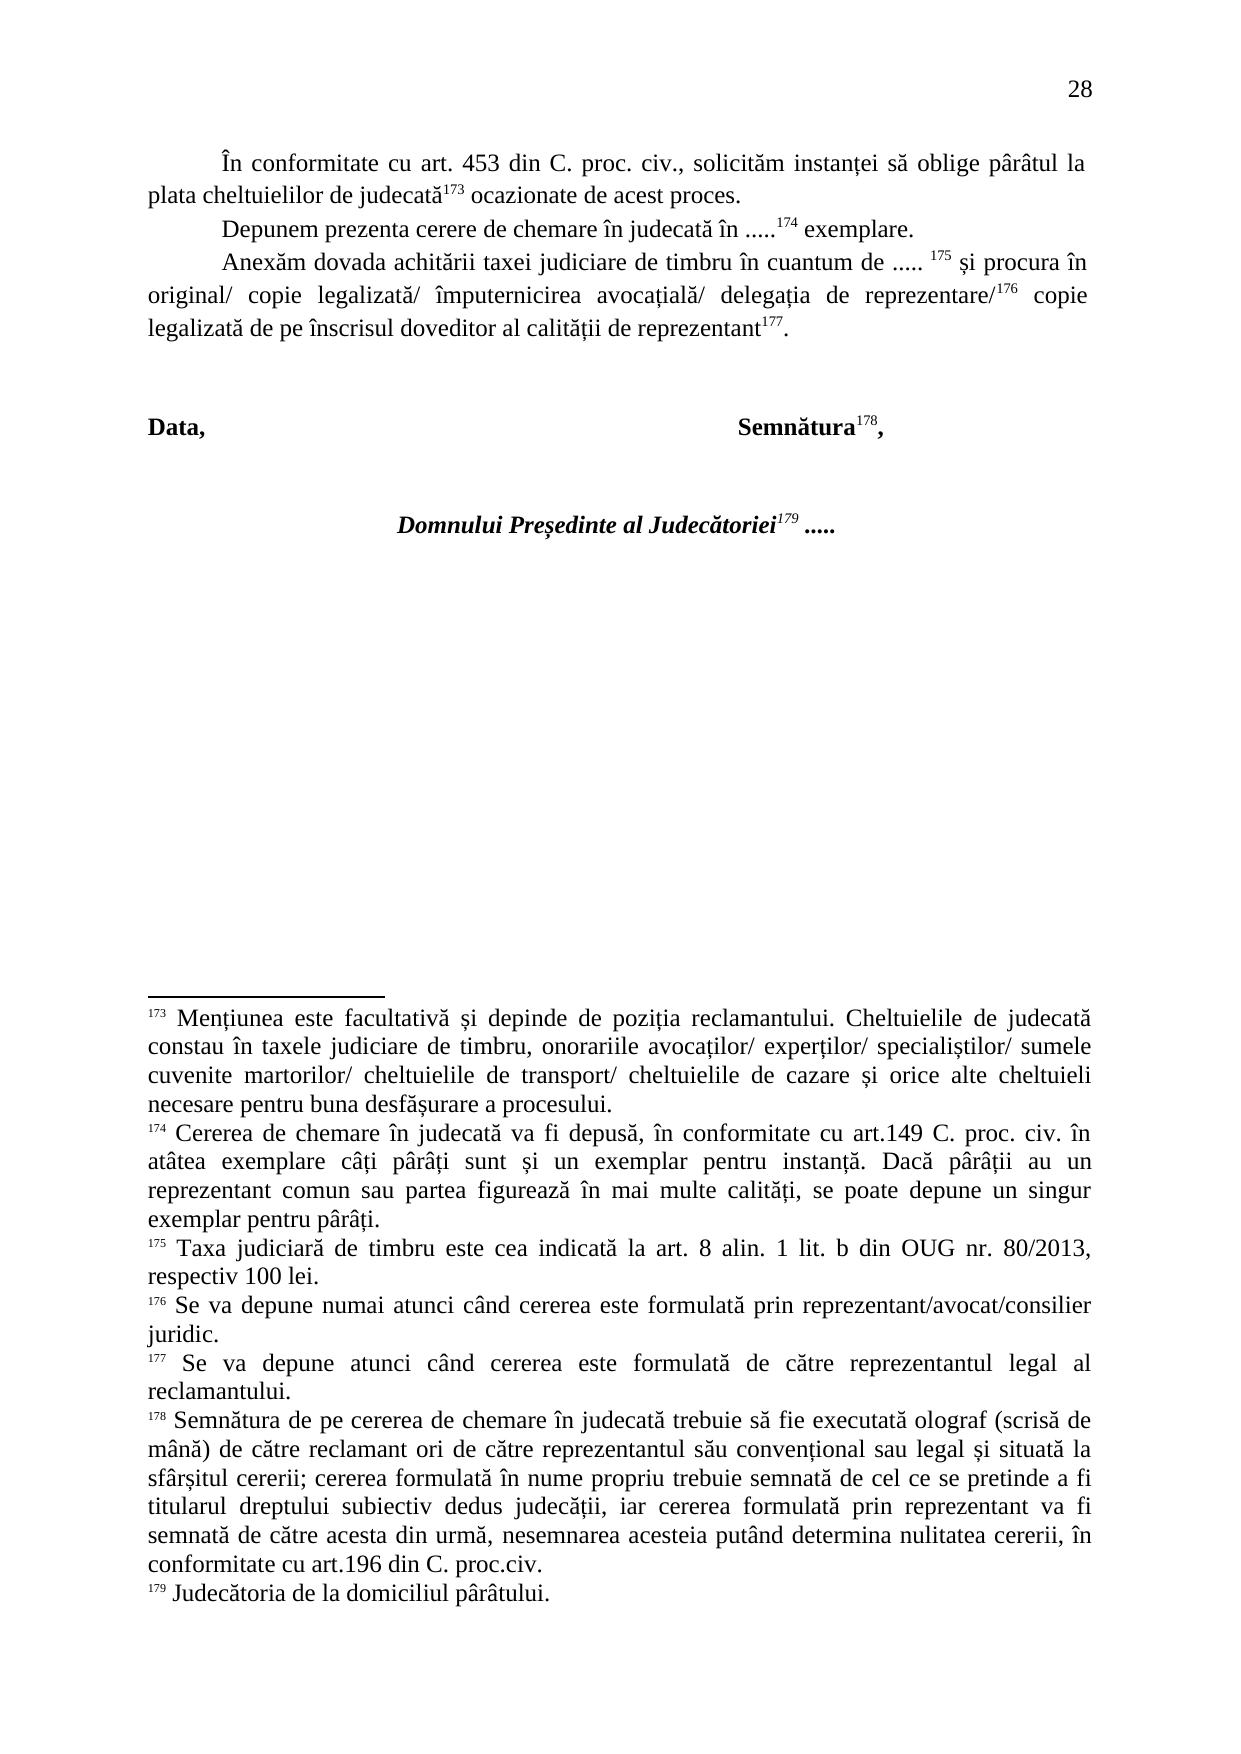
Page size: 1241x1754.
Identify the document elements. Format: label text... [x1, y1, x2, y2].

text Domnului Președinte al Judecătoriei ..... [148, 510, 1087, 539]
text Data, Semnătura, [148, 412, 1087, 441]
text În conformitate cu art. 453 din C. proc. civ., solicităm instanței să oblige pârâtul la plata cheltuielilor de judecată ocazionate de acest proces. [148, 148, 1087, 209]
text Depunem prezenta cerere de chemare în judecată în ..... exemplare. [148, 214, 1087, 242]
text Anexăm dovada achitării taxei judiciare de timbru în cuantum de ..... și procura în original/ copie legalizată/ împuternicirea avocațială/ delegația de reprezentare/ copie legalizată de pe înscrisul doveditor al calității de reprezentant. [148, 247, 1087, 341]
